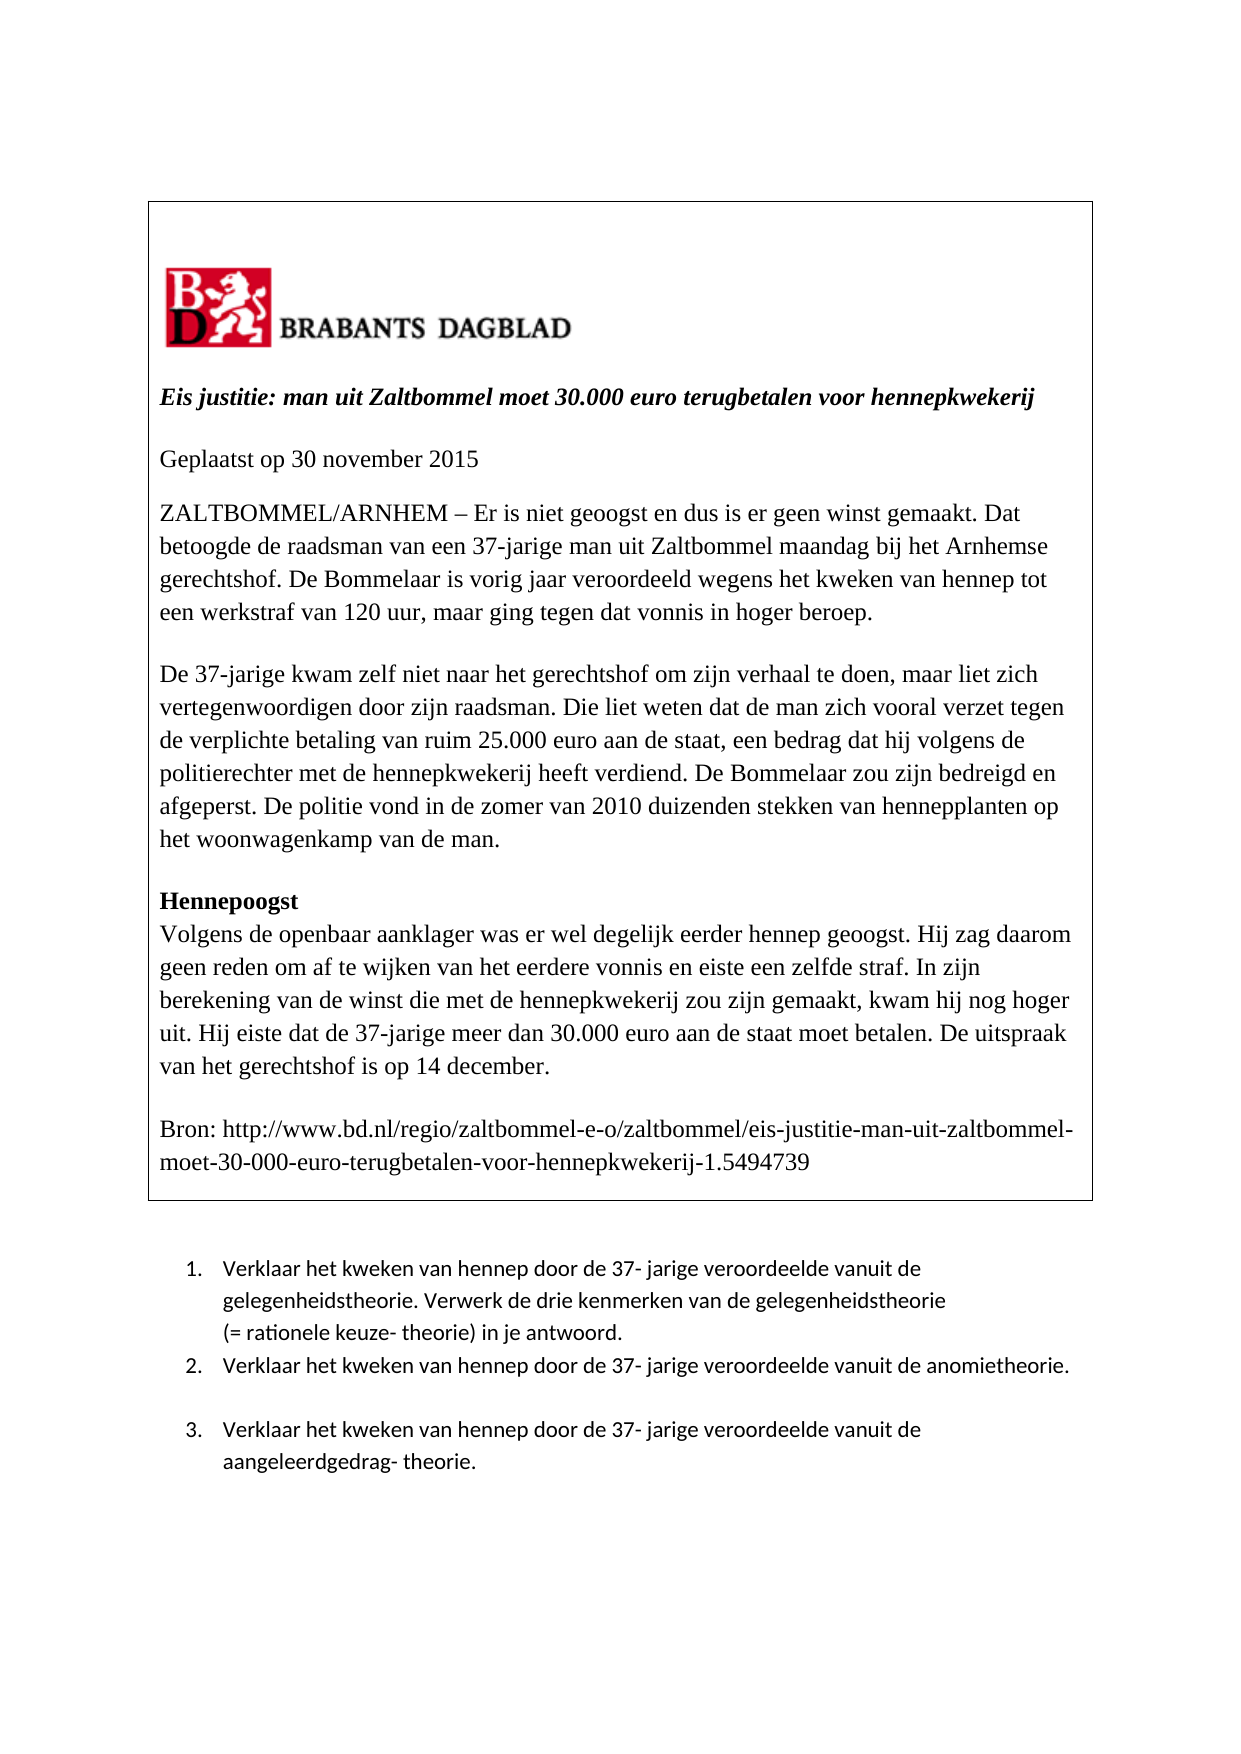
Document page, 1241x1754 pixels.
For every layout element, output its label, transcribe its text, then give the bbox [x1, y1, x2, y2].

list (= rationele keuze- theorie) in je antwoord. [223, 1318, 1093, 1347]
list Verklaar het kweken van hennep door de 37- jarige veroordeelde vanuit de gelegenheidstheorie. Verwerk de drie kenmerken van de gelegenheidstheorie [185, 1254, 1093, 1314]
table_header Eis justitie: man uit Zaltbommel moet 30.000 euro terugbetalen voor hennepkwekerij Geplaatst op 30 november 2015 ZALTBOMMEL/ARNHEM – Er is niet geoogst en dus is er geen winst gemaakt. Dat betoogde de raadsman van een 37-jarige man uit Zaltbommel maandag bij het Arnhemse gerechtshof. De Bommelaar is vorig jaar veroordeeld wegens het kweken van hennep tot een werkstraf van 120 uur, maar ging tegen dat vonnis in hoger beroep. De 37-jarige kwam zelf niet naar het gerechtshof om zijn verhaal te doen, maar liet zich vertegenwoordigen door zijn raadsman. Die liet weten dat de man zich vooral verzet tegen de verplichte betaling van ruim 25.000 euro aan de staat, een bedrag dat hij volgens de politierechter met de hennepkwekerij heeft verdiend. De Bommelaar zou zijn bedreigd en afgeperst. De politie vond in de zomer van 2010 duizenden stekken van hennepplanten op het woonwagenkamp van de man. Hennepoogst Volgens de openbaar aanklager was er wel degelijk eerder hennep geoogst. Hij zag daarom geen reden om af te wijken van het eerdere vonnis en eiste een zelfde straf. In zijn berekening van de winst die met de hennepkwekerij zou zijn gemaakt, kwam hij nog hoger uit. Hij eiste dat de 37-jarige meer dan 30.000 euro aan de staat moet betalen. De uitspraak van het gerechtshof is op 14 december. Bron: http://www.bd.nl/regio/zaltbommel-e-o/zaltbommel/eis-justitie-man-uit-zaltbommel-moet-30-000-euro-terugbetalen-voor-hennepkwekerij-1.5494739 [149, 202, 1092, 1200]
list Verklaar het kweken van hennep door de 37- jarige veroordeelde vanuit de aangeleerdgedrag- theorie. [185, 1415, 1093, 1475]
list Verklaar het kweken van hennep door de 37- jarige veroordeelde vanuit de anomietheorie. [185, 1351, 1093, 1379]
picture [159, 254, 583, 349]
